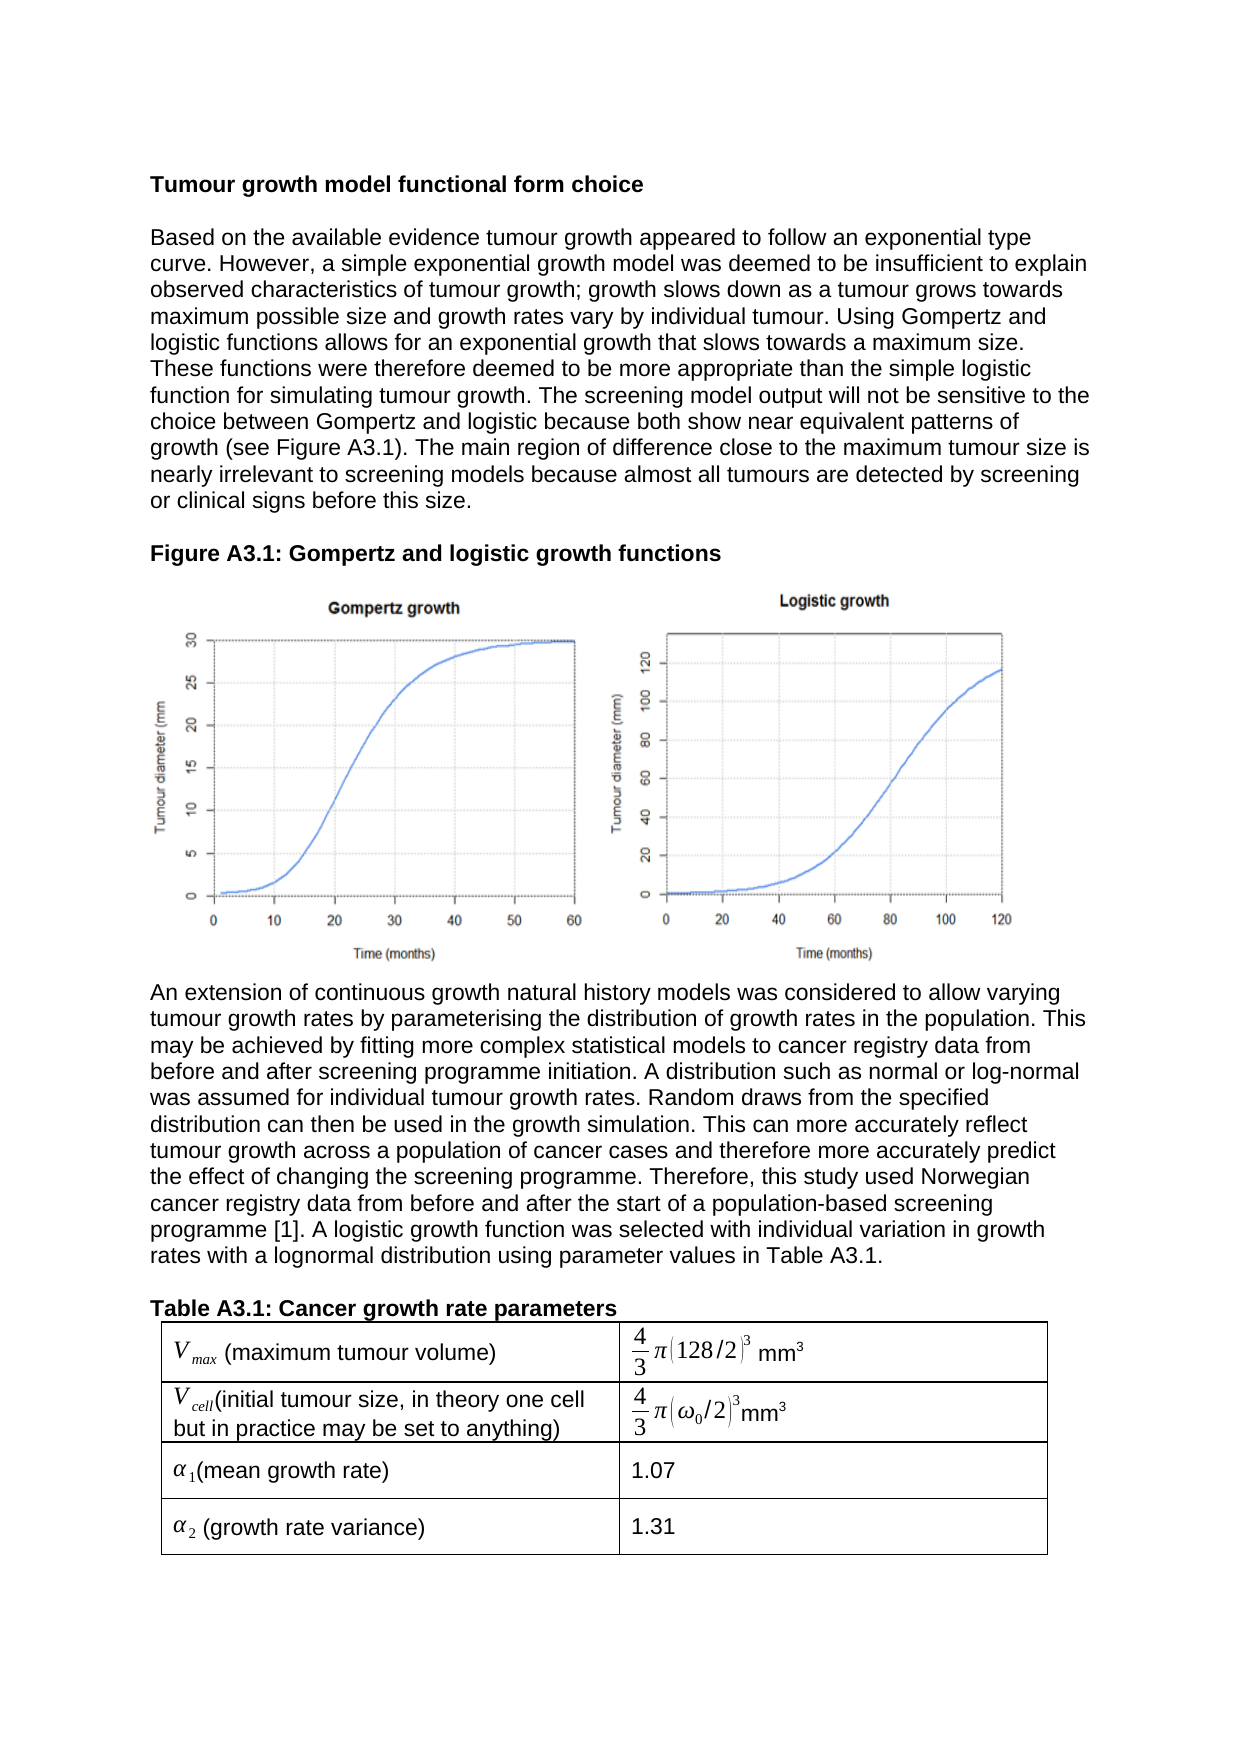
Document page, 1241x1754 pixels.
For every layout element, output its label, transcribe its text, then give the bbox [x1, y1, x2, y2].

text An extension of continuous growth natural history models was considered to allow varying tumour growth rates by parameterising the distribution of growth rates in the population. This may be achieved by fitting more complex statistical models to cancer registry data from before and after screening programme initiation. A distribution such as normal or log-normal was assumed for individual tumour growth rates. Random draws from the specified distribution can then be used in the growth simulation. This can more accurately reflect tumour growth across a population of cancer cases and therefore more accurately predict the effect of changing the screening programme. Therefore, this study used Norwegian cancer registry data from before and after the start of a population-based screening programme [1]. A logistic growth function was selected with individual variation in growth rates with a lognormal distribution using parameter values in Table A3.1. [150, 979, 1090, 1269]
table_cell mm3 [620, 1383, 1047, 1441]
table_cell 1.31 [620, 1499, 1047, 1554]
text Table A3.1: Cancer growth rate parameters [150, 1295, 1090, 1321]
text Based on the available evidence tumour growth appeared to follow an exponential type curve. However, a simple exponential growth model was deemed to be insufficient to explain observed characteristics of tumour growth; growth slows down as a tumour grows towards maximum possible size and growth rates vary by individual tumour. Using Gompertz and logistic functions allows for an exponential growth that slows towards a maximum size. These functions were therefore deemed to be more appropriate than the simple logistic function for simulating tumour growth. The screening model output will not be sensitive to the choice between Gompertz and logistic because both show near equivalent patterns of growth (see Figure A3.1). The main region of difference close to the maximum tumour size is nearly irrelevant to screening models because almost all tumours are detected by screening or clinical signs before this size. [150, 223, 1090, 513]
table_cell (initial tumour size, in theory one cell but in practice may be set to anything) [162, 1383, 619, 1441]
picture [150, 566, 1033, 979]
table_cell 1.07 [620, 1443, 1047, 1498]
table_header mm3 [620, 1323, 1047, 1381]
table_cell (growth rate variance) [162, 1499, 619, 1554]
subtitle Tumour growth model functional form choice [150, 171, 1090, 197]
table_cell (mean growth rate) [162, 1443, 619, 1498]
table_header (maximum tumour volume) [162, 1323, 619, 1381]
text Figure A3.1: Gompertz and logistic growth functions [150, 540, 1090, 566]
